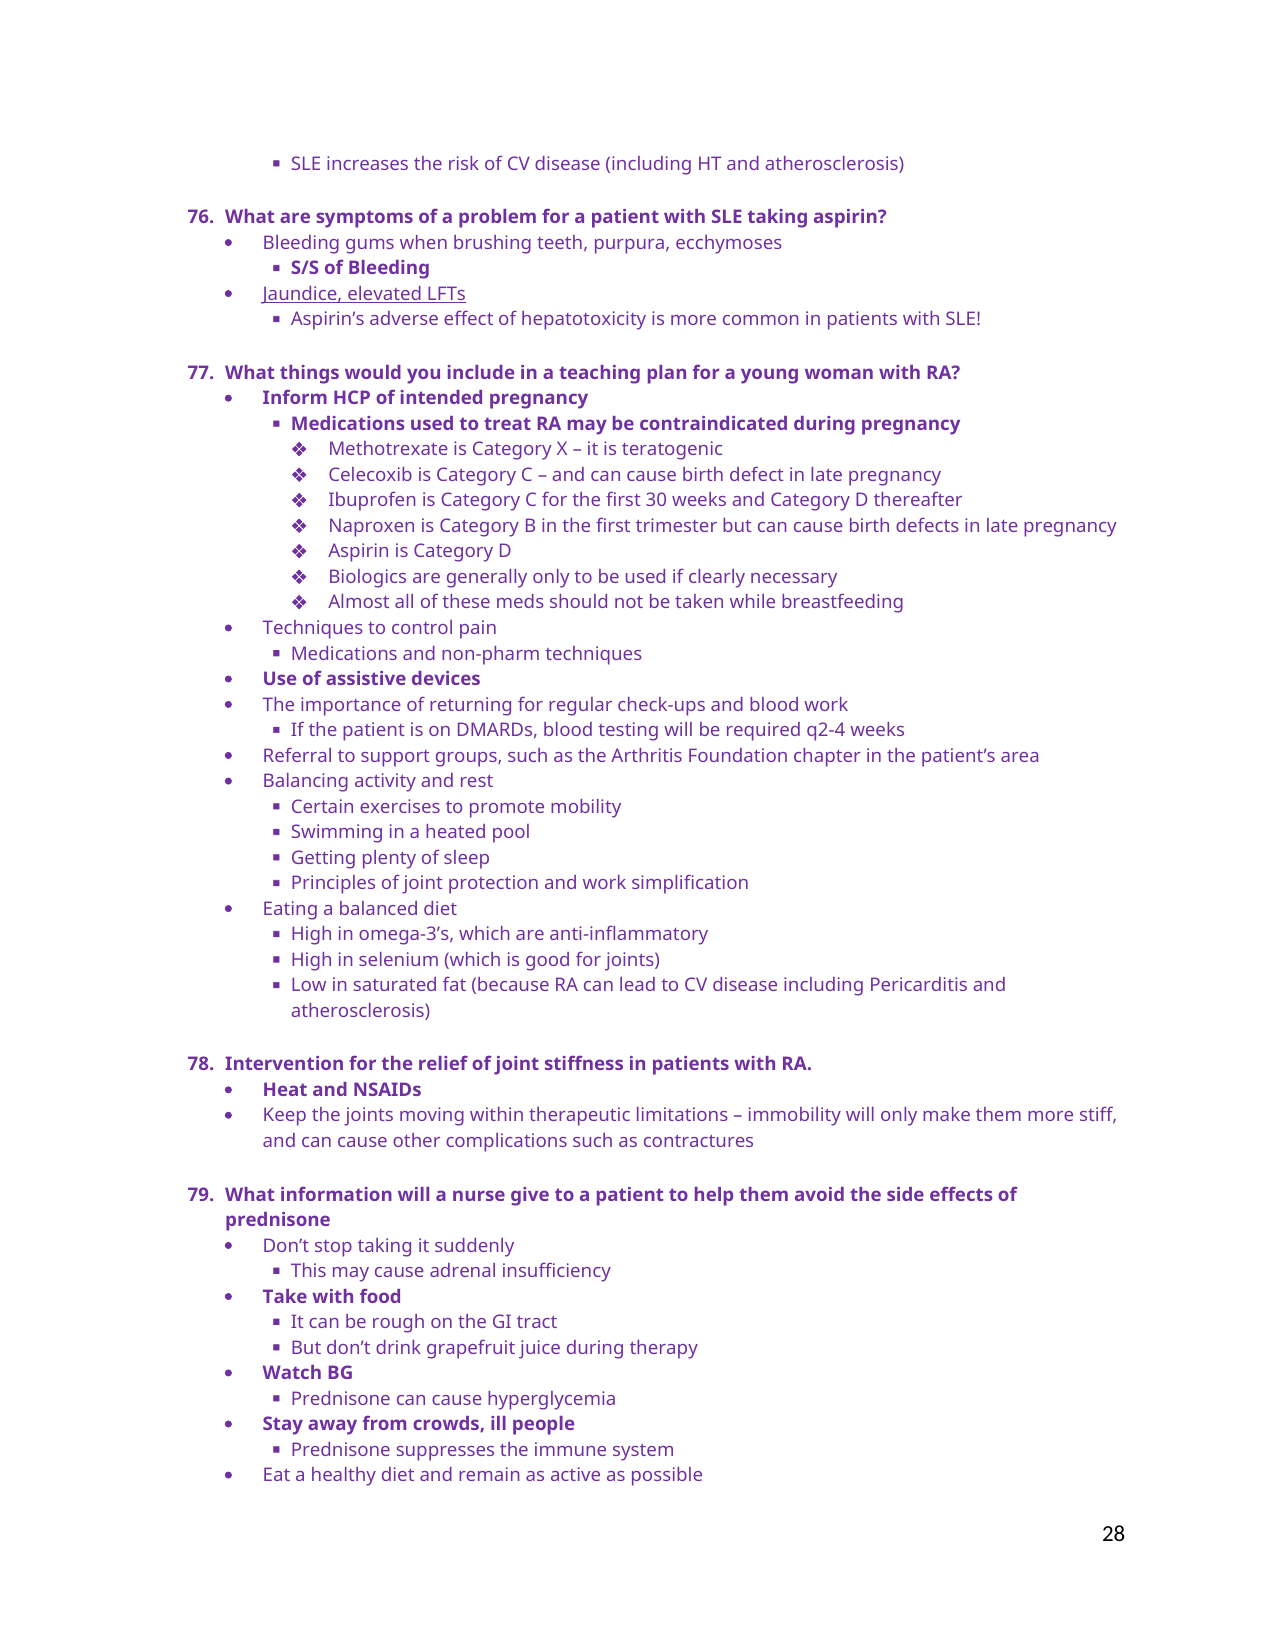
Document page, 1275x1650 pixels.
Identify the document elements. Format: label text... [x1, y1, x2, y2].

list This may cause adrenal insufficiency [272, 1257, 1125, 1283]
list The importance of returning for regular check-ups and blood work [225, 691, 1125, 716]
list Ibuprofen is Category C for the first 30 weeks and Category D thereafter [291, 487, 1125, 512]
list Don’t stop taking it suddenly [225, 1232, 1125, 1257]
list Almost all of these meds should not be taken while breastfeeding [291, 589, 1125, 614]
list Balancing activity and rest [225, 767, 1125, 793]
list Eating a balanced diet [225, 895, 1125, 921]
list Techniques to control pain [225, 614, 1125, 640]
list Aspirin is Category D [291, 538, 1125, 563]
list Keep the joints moving within therapeutic limitations – immobility will only make them more stiff, and can cause other complications such as contractures [225, 1102, 1125, 1181]
list High in omega-3’s, which are anti-inflammatory [272, 921, 1125, 946]
list SLE increases the risk of CV disease (including HT and atherosclerosis) [272, 150, 1125, 203]
list Use of assistive devices [225, 665, 1125, 691]
list Principles of joint protection and work simplification [272, 869, 1125, 895]
list Jaundice, elevated LFTs [225, 280, 1125, 306]
list It can be rough on the GI tract [272, 1308, 1125, 1334]
list What are symptoms of a problem for a patient with SLE taking aspirin? [187, 203, 1125, 229]
list Referral to support groups, such as the Arthritis Foundation chapter in the patient’s area [225, 742, 1125, 767]
list Methotrexate is Category X – it is teratogenic [291, 436, 1125, 461]
list What things would you include in a teaching plan for a young woman with RA? [187, 359, 1125, 385]
list Naproxen is Category B in the first trimester but can cause birth defects in late pregnancy [291, 512, 1125, 538]
list What information will a nurse give to a patient to help them avoid the side effects of prednisone [187, 1181, 1125, 1232]
list Watch BG [225, 1359, 1125, 1385]
list S/S of Bleeding [272, 254, 1125, 280]
list Celecoxib is Category C – and can cause birth defect in late pregnancy [291, 461, 1125, 487]
list Aspirin’s adverse effect of hepatotoxicity is more common in patients with SLE! [272, 306, 1125, 359]
list Heat and NSAIDs [225, 1076, 1125, 1102]
list Medications used to treat RA may be contraindicated during pregnancy [272, 410, 1125, 436]
list High in selenium (which is good for joints) [272, 946, 1125, 972]
list Prednisone suppresses the immune system [272, 1436, 1125, 1462]
list Low in saturated fat (because RA can lead to CV disease including Pericarditis and atherosclerosis) [272, 972, 1125, 1051]
list Certain exercises to promote mobility [272, 793, 1125, 818]
list Inform HCP of intended pregnancy [225, 385, 1125, 410]
list Biologics are generally only to be used if clearly necessary [291, 563, 1125, 589]
list If the patient is on DMARDs, blood testing will be required q2-4 weeks [272, 716, 1125, 742]
list Swimming in a heated pool [272, 818, 1125, 844]
list Eat a healthy diet and remain as active as possible [225, 1462, 1125, 1487]
list Stay away from crowds, ill people [225, 1411, 1125, 1436]
list Take with food [225, 1283, 1125, 1308]
list Intervention for the relief of joint stiffness in patients with RA. [187, 1051, 1125, 1076]
list Prednisone can cause hyperglycemia [272, 1385, 1125, 1411]
list Bleeding gums when brushing teeth, purpura, ecchymoses [225, 229, 1125, 254]
list But don’t drink grapefruit juice during therapy [272, 1334, 1125, 1359]
list Medications and non-pharm techniques [272, 640, 1125, 665]
list Getting plenty of sleep [272, 844, 1125, 869]
